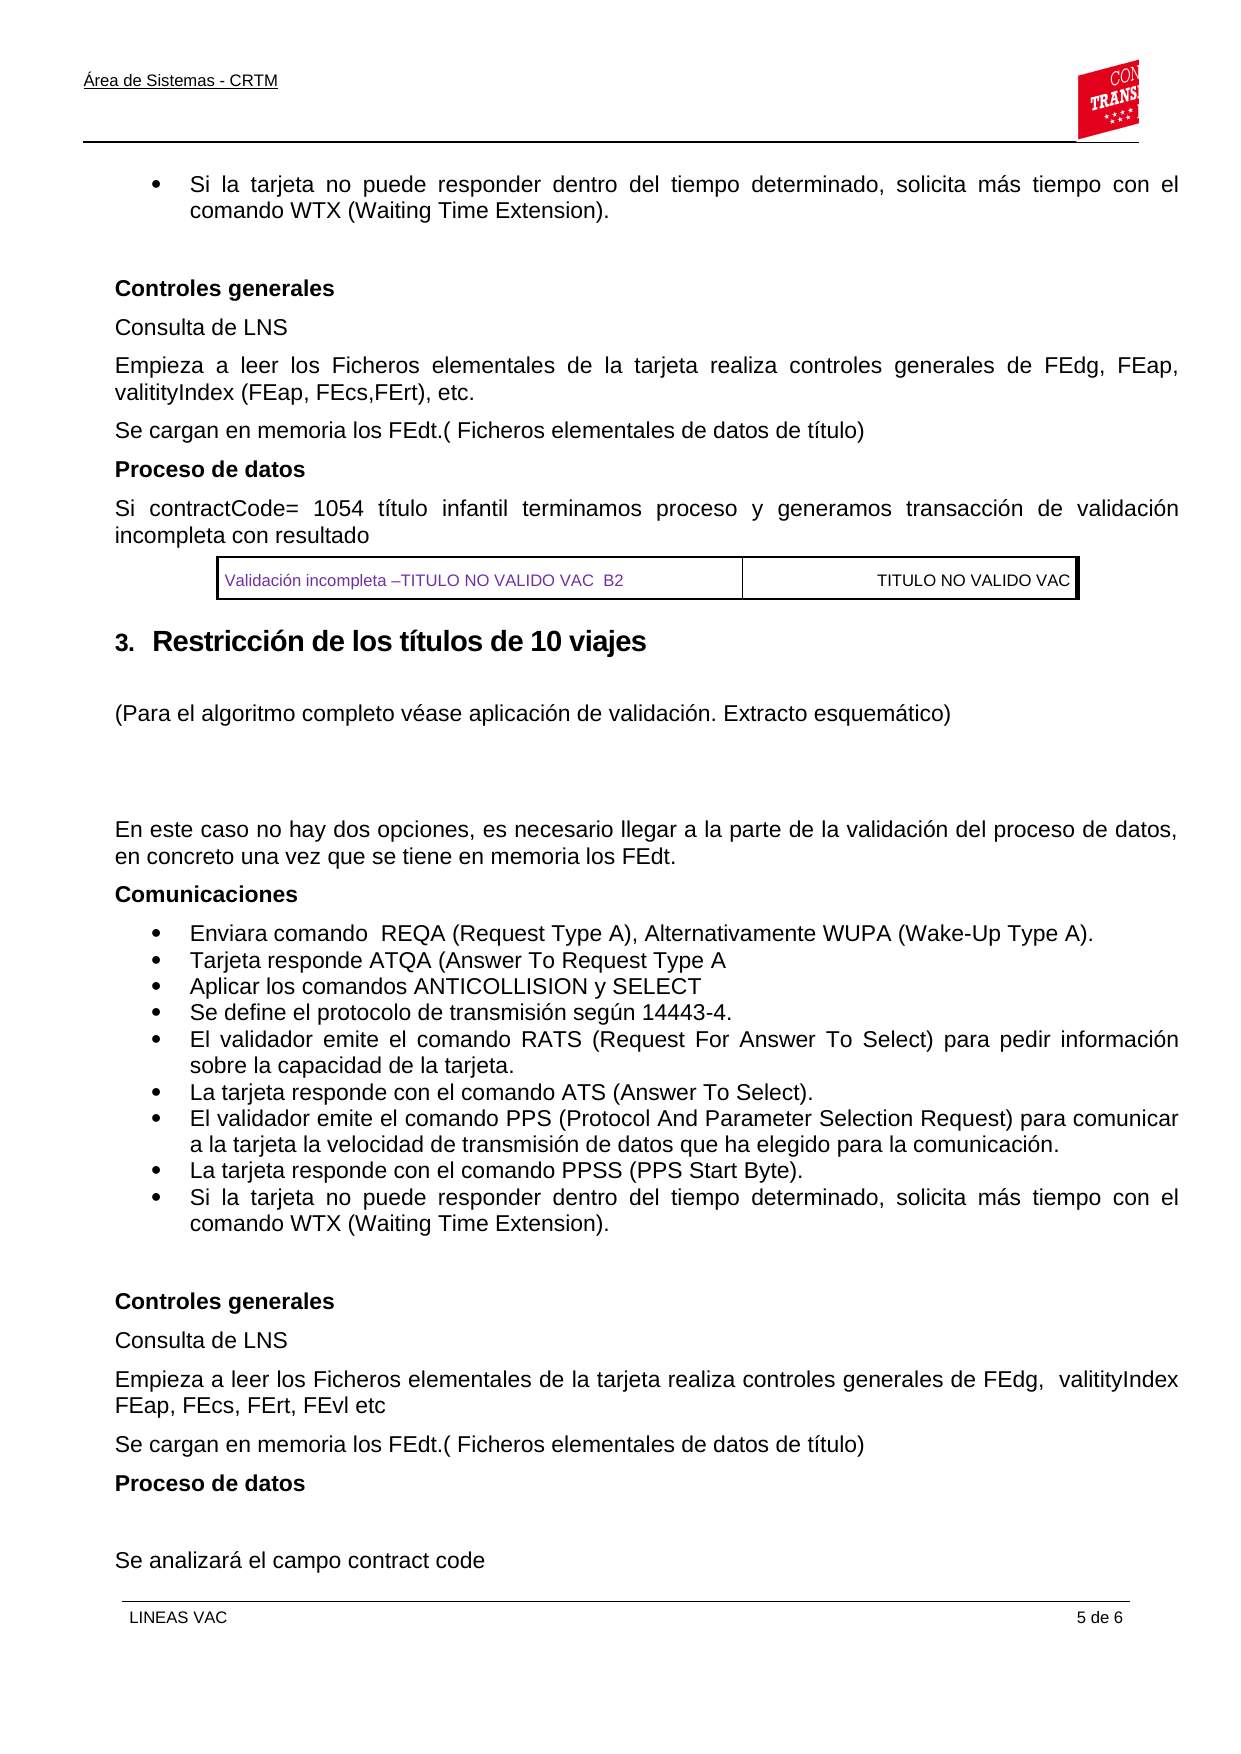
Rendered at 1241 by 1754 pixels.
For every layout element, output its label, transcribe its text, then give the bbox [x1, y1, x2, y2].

text Se analizará el campo contract code [114, 1547, 1180, 1574]
list Se define el protocolo de transmisión según 14443-4. [152, 999, 1180, 1026]
text Empieza a leer los Ficheros elementales de la tarjeta realiza controles generales de FEdg, FEap, valitityIndex (FEap, FEcs,FErt), etc. [114, 352, 1180, 405]
list La tarjeta responde con el comando PPSS (PPS Start Byte). [152, 1157, 1180, 1184]
text Proceso de datos [114, 1470, 1180, 1496]
text Consulta de LNS [114, 1327, 1180, 1353]
list El validador emite el comando PPS (Protocol And Parameter Selection Request) para comunicar a la tarjeta la velocidad de transmisión de datos que ha elegido para la comunicación. [152, 1105, 1180, 1157]
table_header TITULO NO VALIDO VAC [743, 558, 1075, 598]
picture [1076, 41, 1139, 142]
text (Para el algoritmo completo véase aplicación de validación. Extracto esquemático) [114, 700, 1180, 726]
list Si la tarjeta no puede responder dentro del tiempo determinado, solicita más tiempo con el comando WTX (Waiting Time Extension). [152, 171, 1180, 223]
subtitle Restricción de los títulos de 10 viajes [114, 624, 1180, 658]
list Enviara comando REQA (Request Type A), Alternativamente WUPA (Wake-Up Type A). [152, 920, 1180, 947]
text Proceso de datos [114, 456, 1180, 483]
list La tarjeta responde con el comando ATS (Answer To Select). [152, 1078, 1180, 1105]
text Comunicaciones [114, 881, 1180, 908]
text Controles generales [114, 1288, 1180, 1314]
text Consulta de LNS [114, 313, 1180, 340]
list Aplicar los comandos ANTICOLLISION y SELECT [152, 973, 1180, 999]
text Se cargan en memoria los FEdt.( Ficheros elementales de datos de título) [114, 417, 1180, 444]
list El validador emite el comando RATS (Request For Answer To Select) para pedir información sobre la capacidad de la tarjeta. [152, 1026, 1180, 1078]
list Tarjeta responde ATQA (Answer To Request Type A [152, 947, 1180, 973]
text En este caso no hay dos opciones, es necesario llegar a la parte de la validación del proceso de datos, en concreto una vez que se tiene en memoria los FEdt. [114, 816, 1180, 869]
text Si contractCode= 1054 título infantil terminamos proceso y generamos transacción de validación incompleta con resultado [114, 495, 1180, 548]
text Empieza a leer los Ficheros elementales de la tarjeta realiza controles generales de FEdg, valitityIndex FEap, FEcs, FErt, FEvl etc [114, 1366, 1180, 1418]
text Se cargan en memoria los FEdt.( Ficheros elementales de datos de título) [114, 1431, 1180, 1457]
list Si la tarjeta no puede responder dentro del tiempo determinado, solicita más tiempo con el comando WTX (Waiting Time Extension). [152, 1184, 1180, 1237]
table_header Validación incompleta –TITULO NO VALIDO VAC B2 [219, 558, 742, 598]
text Controles generales [114, 274, 1180, 301]
